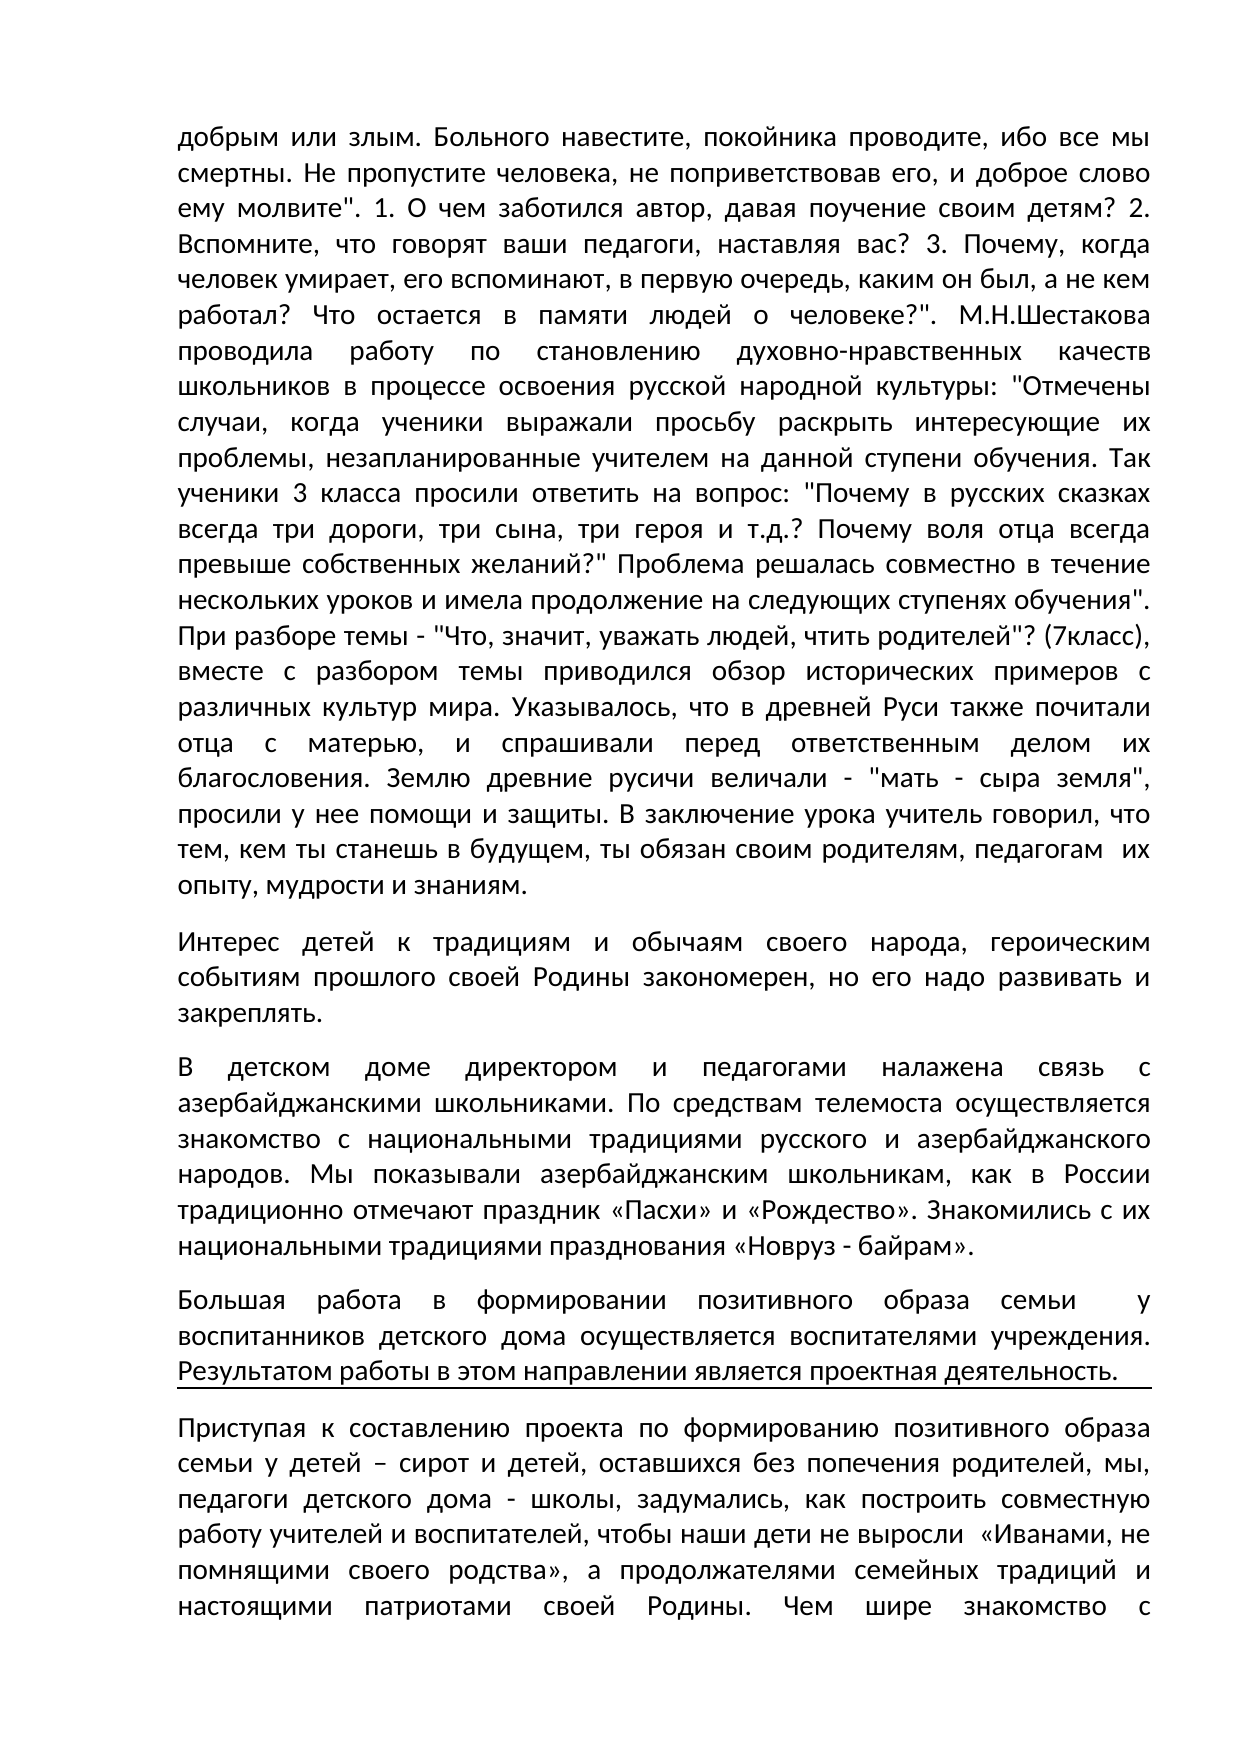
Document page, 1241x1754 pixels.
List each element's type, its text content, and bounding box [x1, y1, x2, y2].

text Интерес детей к традициям и обычаям своего народа, героическим событиям прошлого своей Родины закономерен, но его надо развивать и закреплять. [177, 923, 1152, 1030]
text В детском доме директором и педагогами налажена связь с азербайджанскими школьниками. По средствам телемоста осуществляется знакомство с национальными традициями русского и азербайджанского народов. Мы показывали азербайджанским школьникам, как в России традиционно отмечают праздник «Пасхи» и «Рождество». Знакомились с их национальными традициями празднования «Новруз - байрам». [177, 1048, 1152, 1262]
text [177, 1409, 1152, 1622]
text Большая работа в формировании позитивного образа семьи у воспитанников детского дома осуществляется воспитателями учреждения. Результатом работы в этом направлении является проектная деятельность. [177, 1281, 1152, 1387]
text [177, 118, 1152, 902]
